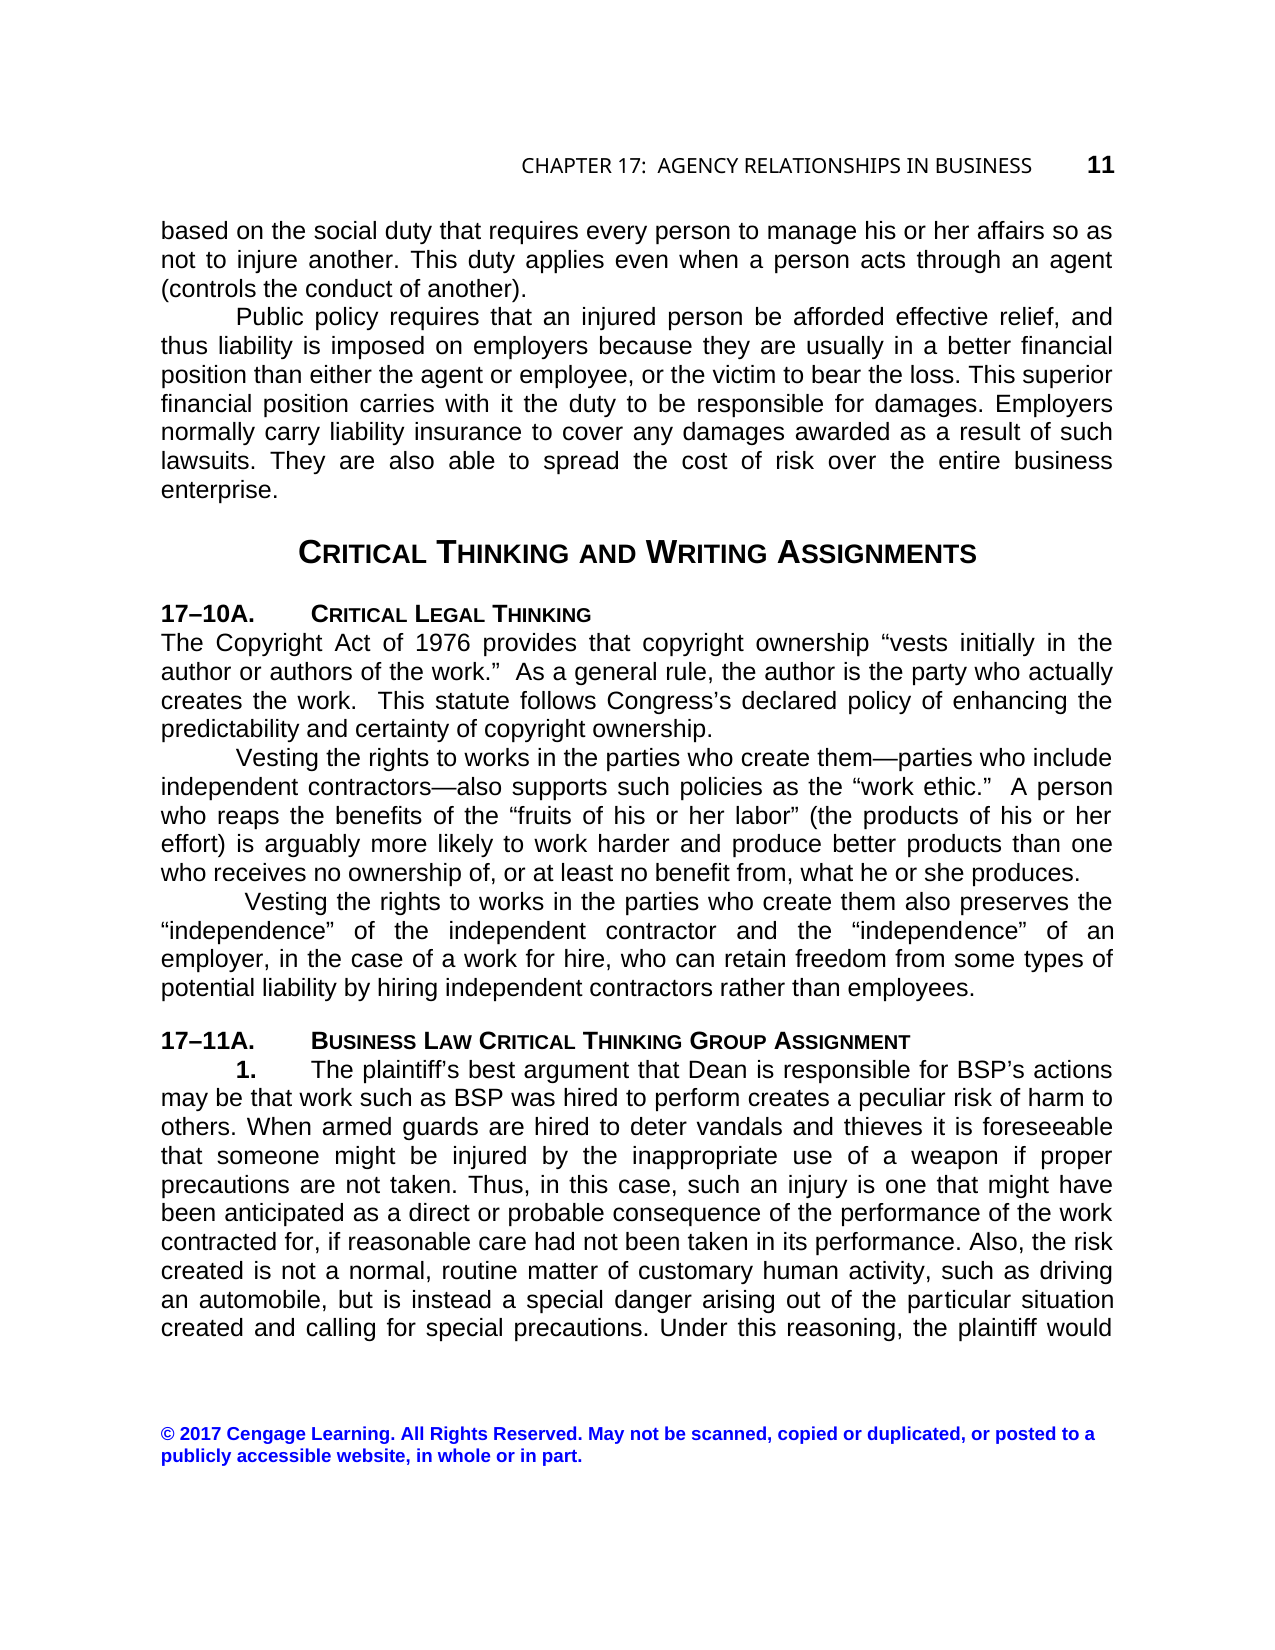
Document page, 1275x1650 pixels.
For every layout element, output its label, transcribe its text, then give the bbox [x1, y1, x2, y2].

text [161, 1055, 1114, 1342]
text Vesting the rights to works in the parties who create them also preserves the “independence” of the independent contractor and the “independence” of an employer, in the case of a work for hire, who can retain freedom from some types of potential liability by hiring independent contractors rather than employees. [161, 887, 1114, 1002]
text Critical Thinking and Writing Assignments [161, 532, 1114, 571]
text 17–10A. Critical Legal Thinking [161, 599, 1114, 628]
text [161, 216, 1114, 302]
text Public policy requires that an injured person be afforded effective relief, and thus liability is imposed on employers because they are usually in a better financial position than either the agent or employee, or the victim to bear the loss. This superior financial position carries with it the duty to be responsible for damages. Employers normally carry liability insurance to cover any damages awarded as a result of such lawsuits. They are also able to spread the cost of risk over the entire business enterprise. [161, 302, 1114, 503]
text The Copyright Act of 1976 provides that copyright ownership “vests initially in the author or authors of the work.” As a general rule, the author is the party who actually creates the work. This statute follows Congress’s declared policy of enhancing the predictability and certainty of copyright ownership. [161, 628, 1114, 743]
text Vesting the rights to works in the parties who create them—parties who include independent contractors—also supports such policies as the “work ethic.” A person who reaps the benefits of the “fruits of his or her labor” (the products of his or her effort) is arguably more likely to work harder and produce better products than one who receives no ownership of, or at least no benefit from, what he or she produces. [161, 743, 1114, 887]
text 17–11A. Business Law Critical Thinking Group Assignment [161, 1026, 1114, 1055]
